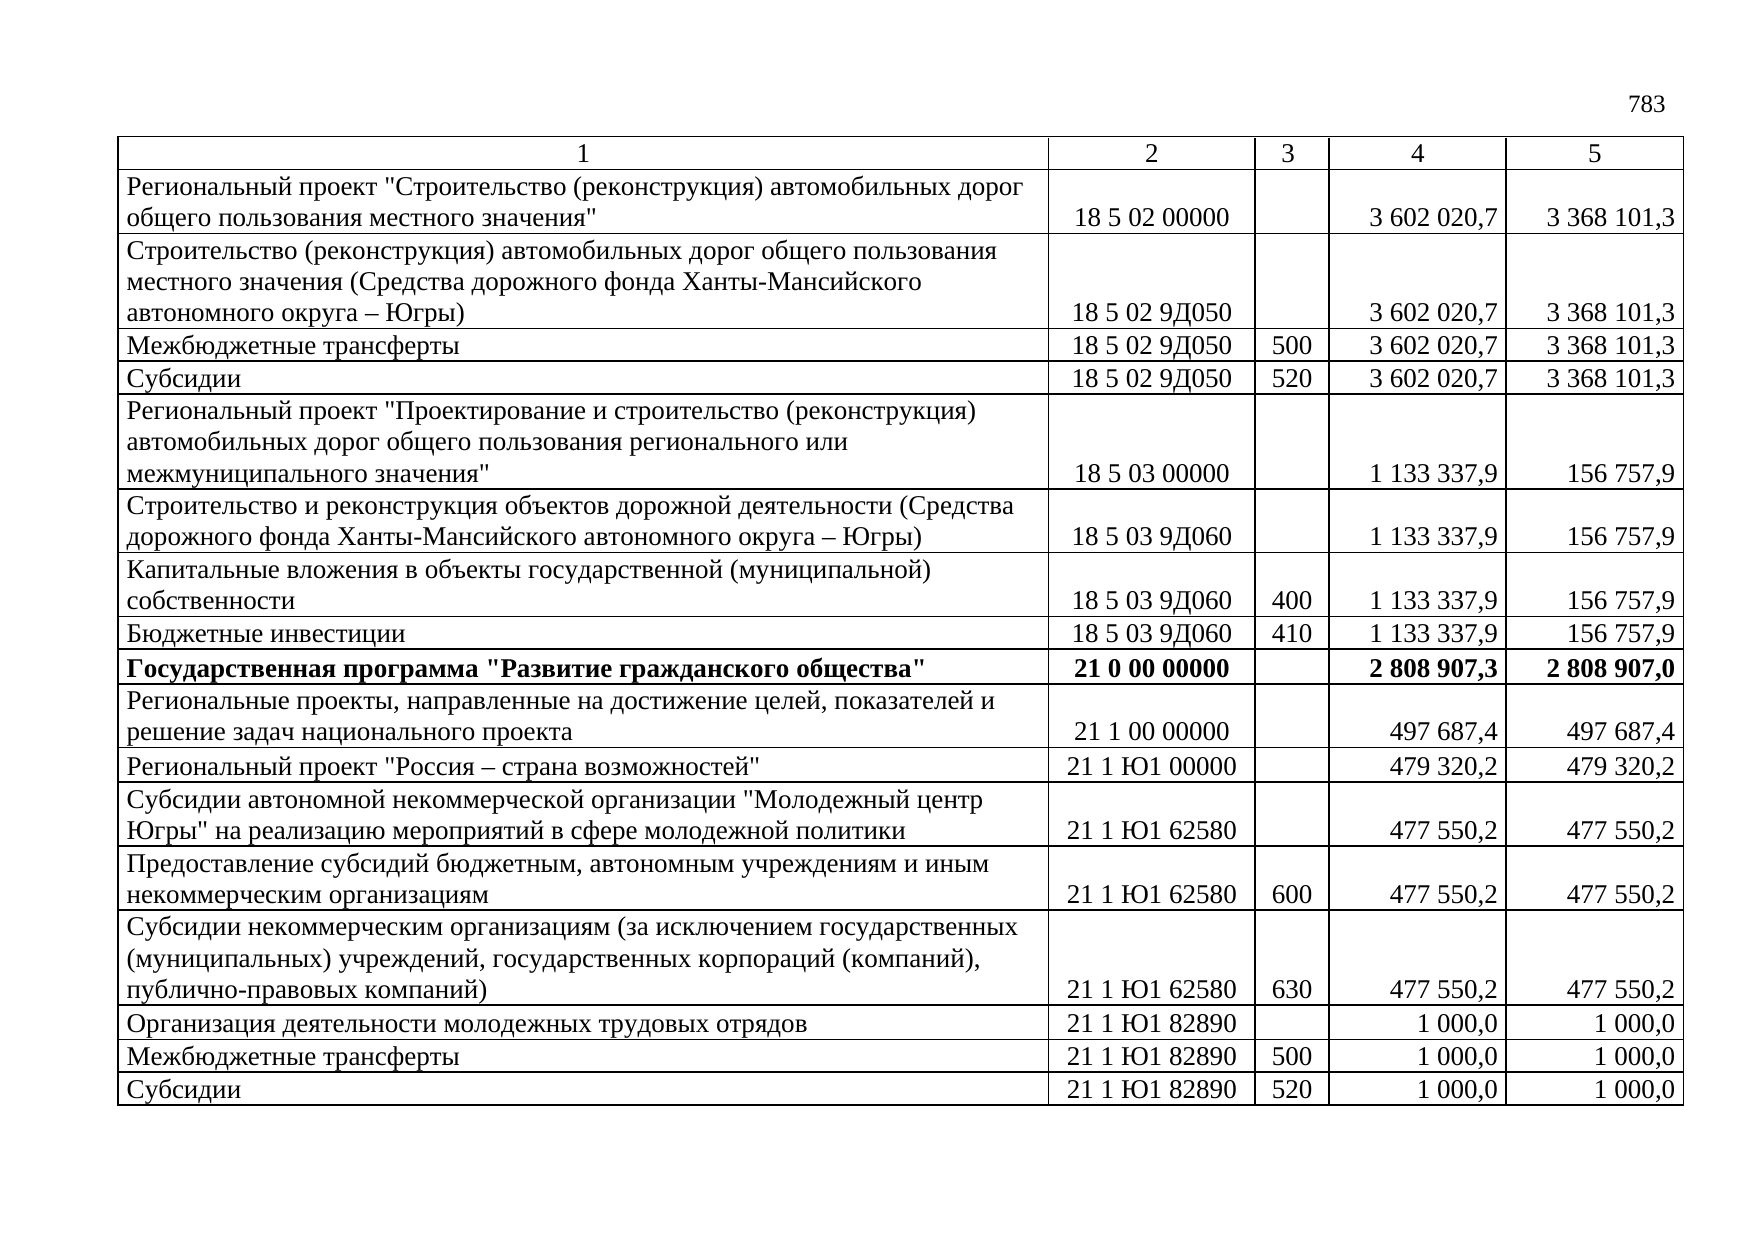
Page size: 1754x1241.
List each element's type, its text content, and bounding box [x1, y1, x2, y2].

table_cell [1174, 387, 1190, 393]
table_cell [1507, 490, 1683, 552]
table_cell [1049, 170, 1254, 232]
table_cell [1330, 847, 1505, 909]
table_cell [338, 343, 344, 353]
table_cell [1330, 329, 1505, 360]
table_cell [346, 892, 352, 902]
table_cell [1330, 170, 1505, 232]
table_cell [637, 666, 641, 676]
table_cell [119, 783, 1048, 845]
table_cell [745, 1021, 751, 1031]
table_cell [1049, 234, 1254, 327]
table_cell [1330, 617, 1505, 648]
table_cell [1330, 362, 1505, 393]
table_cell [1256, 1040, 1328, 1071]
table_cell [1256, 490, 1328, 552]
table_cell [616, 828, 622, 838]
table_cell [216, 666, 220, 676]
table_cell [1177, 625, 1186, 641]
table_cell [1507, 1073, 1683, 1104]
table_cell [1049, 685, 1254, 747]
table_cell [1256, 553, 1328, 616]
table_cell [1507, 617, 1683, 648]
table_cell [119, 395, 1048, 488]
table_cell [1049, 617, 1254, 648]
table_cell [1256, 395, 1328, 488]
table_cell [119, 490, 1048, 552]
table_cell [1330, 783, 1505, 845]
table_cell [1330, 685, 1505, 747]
table_header 1 [119, 137, 1048, 168]
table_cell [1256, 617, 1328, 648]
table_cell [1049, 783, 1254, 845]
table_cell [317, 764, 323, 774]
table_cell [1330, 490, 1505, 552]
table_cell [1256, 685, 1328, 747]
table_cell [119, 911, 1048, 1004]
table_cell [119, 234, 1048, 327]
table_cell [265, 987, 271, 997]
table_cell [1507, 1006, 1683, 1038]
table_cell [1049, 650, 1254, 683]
table_header 4 [1330, 137, 1506, 168]
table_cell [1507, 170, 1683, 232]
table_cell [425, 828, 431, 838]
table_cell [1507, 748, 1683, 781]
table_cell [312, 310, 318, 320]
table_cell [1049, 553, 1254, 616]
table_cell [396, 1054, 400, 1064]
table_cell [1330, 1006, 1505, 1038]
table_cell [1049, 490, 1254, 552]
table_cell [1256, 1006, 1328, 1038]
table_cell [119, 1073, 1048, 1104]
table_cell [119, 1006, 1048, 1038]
table_header 3 [1256, 137, 1329, 168]
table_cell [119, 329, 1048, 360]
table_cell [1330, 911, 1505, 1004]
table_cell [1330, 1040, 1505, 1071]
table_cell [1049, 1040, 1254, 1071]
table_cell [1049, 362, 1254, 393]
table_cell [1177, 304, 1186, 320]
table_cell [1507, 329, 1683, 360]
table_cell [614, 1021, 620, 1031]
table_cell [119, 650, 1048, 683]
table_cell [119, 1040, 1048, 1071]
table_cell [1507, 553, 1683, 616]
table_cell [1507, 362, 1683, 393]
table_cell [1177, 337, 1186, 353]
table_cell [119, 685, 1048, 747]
table_header 2 [1049, 137, 1255, 168]
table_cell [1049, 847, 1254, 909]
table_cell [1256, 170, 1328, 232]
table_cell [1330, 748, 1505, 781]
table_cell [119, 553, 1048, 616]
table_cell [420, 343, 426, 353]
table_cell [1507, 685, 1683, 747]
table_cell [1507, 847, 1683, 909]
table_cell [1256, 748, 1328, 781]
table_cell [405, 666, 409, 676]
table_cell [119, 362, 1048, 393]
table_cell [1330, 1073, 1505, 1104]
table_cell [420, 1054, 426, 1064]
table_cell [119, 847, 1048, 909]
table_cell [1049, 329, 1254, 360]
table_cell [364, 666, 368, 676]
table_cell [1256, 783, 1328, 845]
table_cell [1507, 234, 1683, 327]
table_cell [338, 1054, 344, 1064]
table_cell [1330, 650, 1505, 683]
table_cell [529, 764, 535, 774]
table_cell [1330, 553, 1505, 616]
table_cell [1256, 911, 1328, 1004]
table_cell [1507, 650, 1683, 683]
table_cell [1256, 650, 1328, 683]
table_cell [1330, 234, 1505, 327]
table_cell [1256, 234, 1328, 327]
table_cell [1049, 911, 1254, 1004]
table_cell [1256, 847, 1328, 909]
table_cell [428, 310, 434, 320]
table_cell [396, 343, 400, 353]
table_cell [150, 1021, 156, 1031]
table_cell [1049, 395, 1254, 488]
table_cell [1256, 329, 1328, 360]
table_header 5 [1507, 137, 1683, 168]
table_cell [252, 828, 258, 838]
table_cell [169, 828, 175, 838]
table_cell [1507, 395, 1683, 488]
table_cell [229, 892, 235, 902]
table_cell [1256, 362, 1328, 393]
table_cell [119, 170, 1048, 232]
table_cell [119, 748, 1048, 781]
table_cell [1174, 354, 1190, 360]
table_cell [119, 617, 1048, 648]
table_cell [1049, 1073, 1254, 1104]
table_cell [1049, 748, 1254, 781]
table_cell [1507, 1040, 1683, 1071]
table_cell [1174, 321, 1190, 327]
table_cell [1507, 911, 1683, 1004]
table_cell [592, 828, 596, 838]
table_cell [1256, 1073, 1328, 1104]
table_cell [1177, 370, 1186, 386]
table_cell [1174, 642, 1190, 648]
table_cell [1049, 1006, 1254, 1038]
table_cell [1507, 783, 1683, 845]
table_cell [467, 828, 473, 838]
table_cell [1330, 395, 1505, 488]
